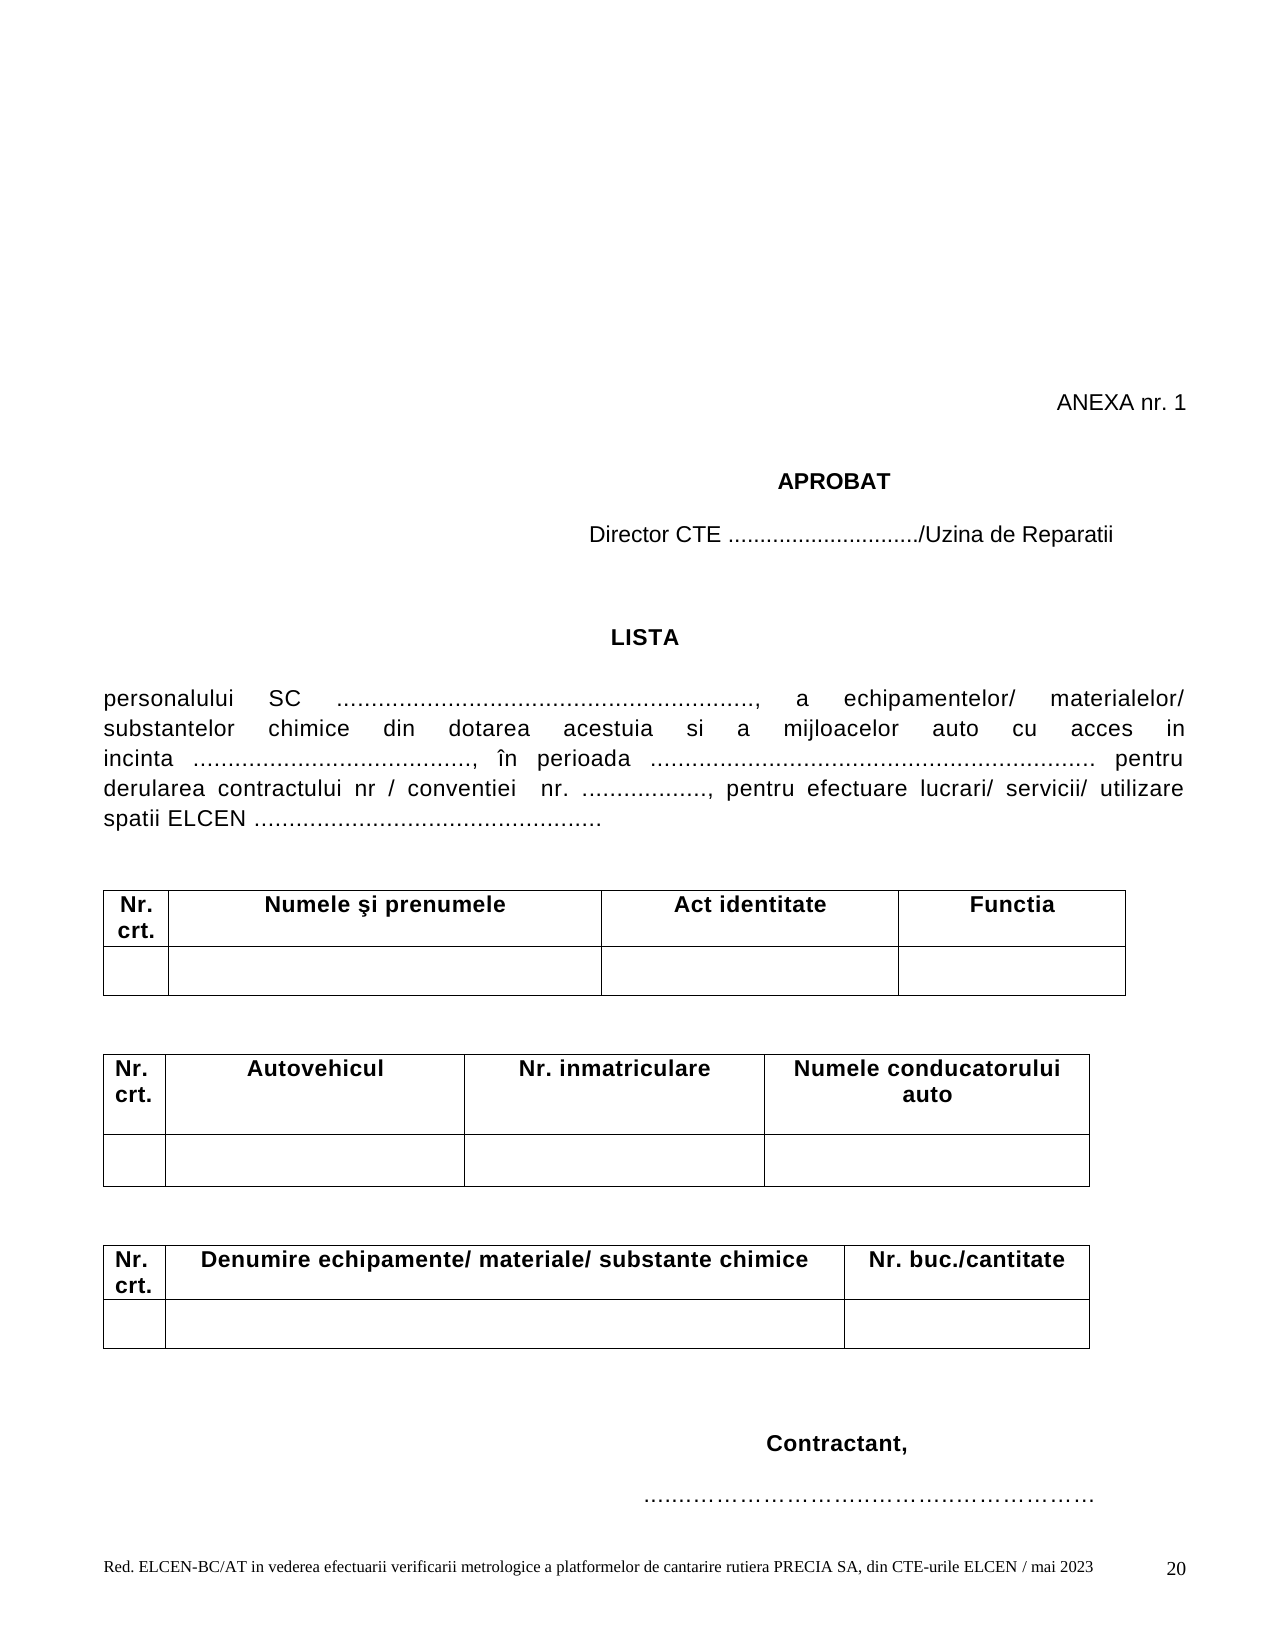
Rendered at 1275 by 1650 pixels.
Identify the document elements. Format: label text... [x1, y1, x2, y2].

text .......…………………..………..……………… [553, 1457, 1186, 1507]
table_cell [166, 1135, 464, 1186]
table_header Numele şi prenumele [169, 891, 601, 946]
table_cell [104, 1300, 165, 1348]
text LISTA [103, 624, 1186, 651]
table_cell [104, 947, 168, 995]
table_header Nr. buc./cantitate [845, 1246, 1089, 1298]
text ANEXA nr. 1 [103, 389, 1186, 416]
text Contractant, [103, 1430, 1186, 1457]
table_cell [845, 1300, 1089, 1348]
table_cell [765, 1135, 1089, 1186]
table_cell [104, 1135, 165, 1186]
table_header Denumire echipamente/ materiale/ substante chimice [166, 1246, 844, 1298]
table_header Functia [899, 891, 1125, 946]
table_header Nr. inmatriculare [465, 1055, 764, 1134]
table_cell [465, 1135, 764, 1186]
table_header Autovehicul [166, 1055, 464, 1134]
table_header Nr. crt. [104, 1246, 165, 1298]
table_cell [166, 1300, 844, 1348]
table_cell [602, 947, 898, 995]
text personalului SC ............................................................, a echipamentelor/ materialelor/ substantelor chimice din dotarea acestuia si a mijloacelor auto cu acces in incinta ........................................, în perioada ................................................................ pentru derularea contractului nr / conventiei nr. .................., pentru efectuare lucrari/ servicii/ utilizare spatii ELCEN .................................................. [103, 684, 1186, 832]
text Director CTE ............................../Uzina de Reparatii [103, 521, 1186, 547]
table_header Nr. crt. [104, 891, 168, 946]
table_header Act identitate [602, 891, 898, 946]
table_header Nr. crt. [104, 1055, 165, 1134]
table_cell [899, 947, 1125, 995]
text APROBAT [103, 468, 1186, 495]
table_header Numele conducatorului auto [765, 1055, 1089, 1134]
table_cell [169, 947, 601, 995]
